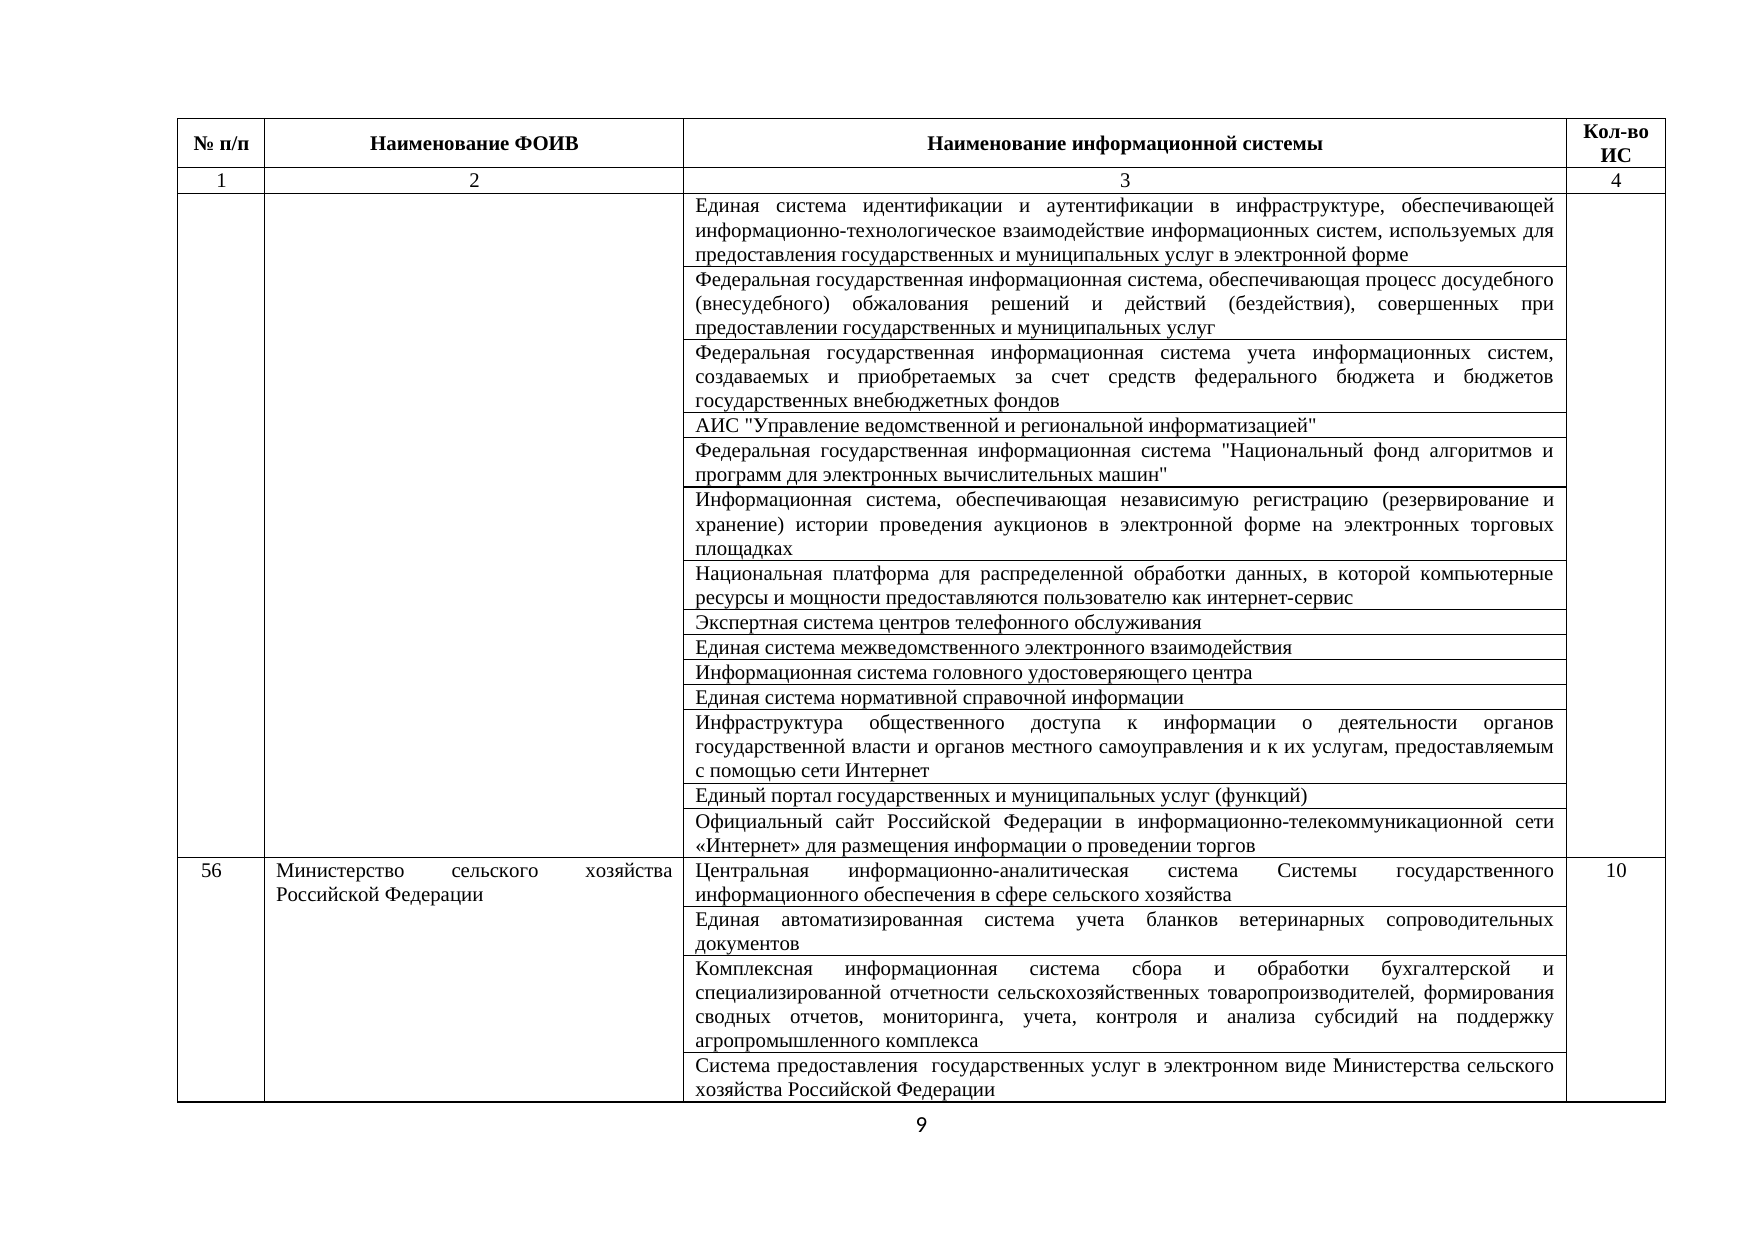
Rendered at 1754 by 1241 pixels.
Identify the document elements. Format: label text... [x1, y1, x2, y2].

table_cell 4 [1567, 168, 1665, 192]
table_cell Федеральная государственная информационная система "Национальный фонд алгоритмов и программ для электронных вычислительных машин" [684, 438, 1566, 486]
table_cell Единая система межведомственного электронного взаимодействия [684, 635, 1566, 659]
table_cell Информационная система, обеспечивающая независимую регистрацию (резервирование и хранение) истории проведения аукционов в электронной форме на электронных торговых площадках [684, 488, 1566, 559]
table_cell Официальный сайт Российской Федерации в информационно-телекоммуникационной сети «Интернет» для размещения информации о проведении торгов [684, 809, 1566, 857]
table_header Наименование информационной системы [684, 119, 1566, 167]
table_cell Центральная информационно-аналитическая система Системы государственного информационного обеспечения в сфере сельского хозяйства [684, 858, 1566, 906]
table_cell Экспертная система центров телефонного обслуживания [684, 610, 1566, 634]
table_cell Единая система нормативной справочной информации [684, 685, 1566, 709]
table_cell АИС "Управление ведомственной и региональной информатизацией" [684, 413, 1566, 437]
table_cell Система предоставления государственных услуг в электронном виде Министерства сельского хозяйства Российской Федерации [684, 1053, 1566, 1101]
table_cell 10 [1567, 858, 1665, 1101]
table_cell Федеральная государственная информационная система, обеспечивающая процесс досудебного (внесудебного) обжалования решений и действий (бездействия), совершенных при предоставлении государственных и муниципальных услуг [684, 267, 1566, 339]
table_cell 2 [265, 168, 683, 192]
table_cell [178, 858, 264, 1101]
table_cell Единый портал государственных и муниципальных услуг (функций) [684, 784, 1566, 807]
table_cell Инфраструктура общественного доступа к информации о деятельности органов государственной власти и органов местного самоуправления и к их услугам, предоставляемым с помощью сети Интернет [684, 710, 1566, 782]
table_header Кол-во ИС [1567, 119, 1665, 167]
table_cell 3 [684, 168, 1566, 192]
table_cell Единая автоматизированная система учета бланков ветеринарных сопроводительных документов [684, 907, 1566, 955]
table_cell Информационная система головного удостоверяющего центра [684, 660, 1566, 684]
table_header Наименование ФОИВ [265, 119, 683, 167]
table_header № п/п [178, 119, 264, 167]
table_cell 1 [178, 168, 264, 192]
table_cell Национальная платформа для распределенной обработки данных, в которой компьютерные ресурсы и мощности предоставляются пользователю как интернет-сервис [684, 561, 1566, 609]
table_cell Комплексная информационная система сбора и обработки бухгалтерской и специализированной отчетности сельскохозяйственных товаропроизводителей, формирования сводных отчетов, мониторинга, учета, контроля и анализа субсидий на поддержку агропромышленного комплекса [684, 956, 1566, 1052]
table_cell Федеральная государственная информационная система учета информационных систем, создаваемых и приобретаемых за счет средств федерального бюджета и бюджетов государственных внебюджетных фондов [684, 340, 1566, 412]
table_cell Единая система идентификации и аутентификации в инфраструктуре, обеспечивающей информационно-технологическое взаимодействие информационных систем, используемых для предоставления государственных и муниципальных услуг в электронной форме [684, 194, 1566, 266]
table_cell Министерство сельского хозяйства Российской Федерации [265, 858, 683, 1101]
